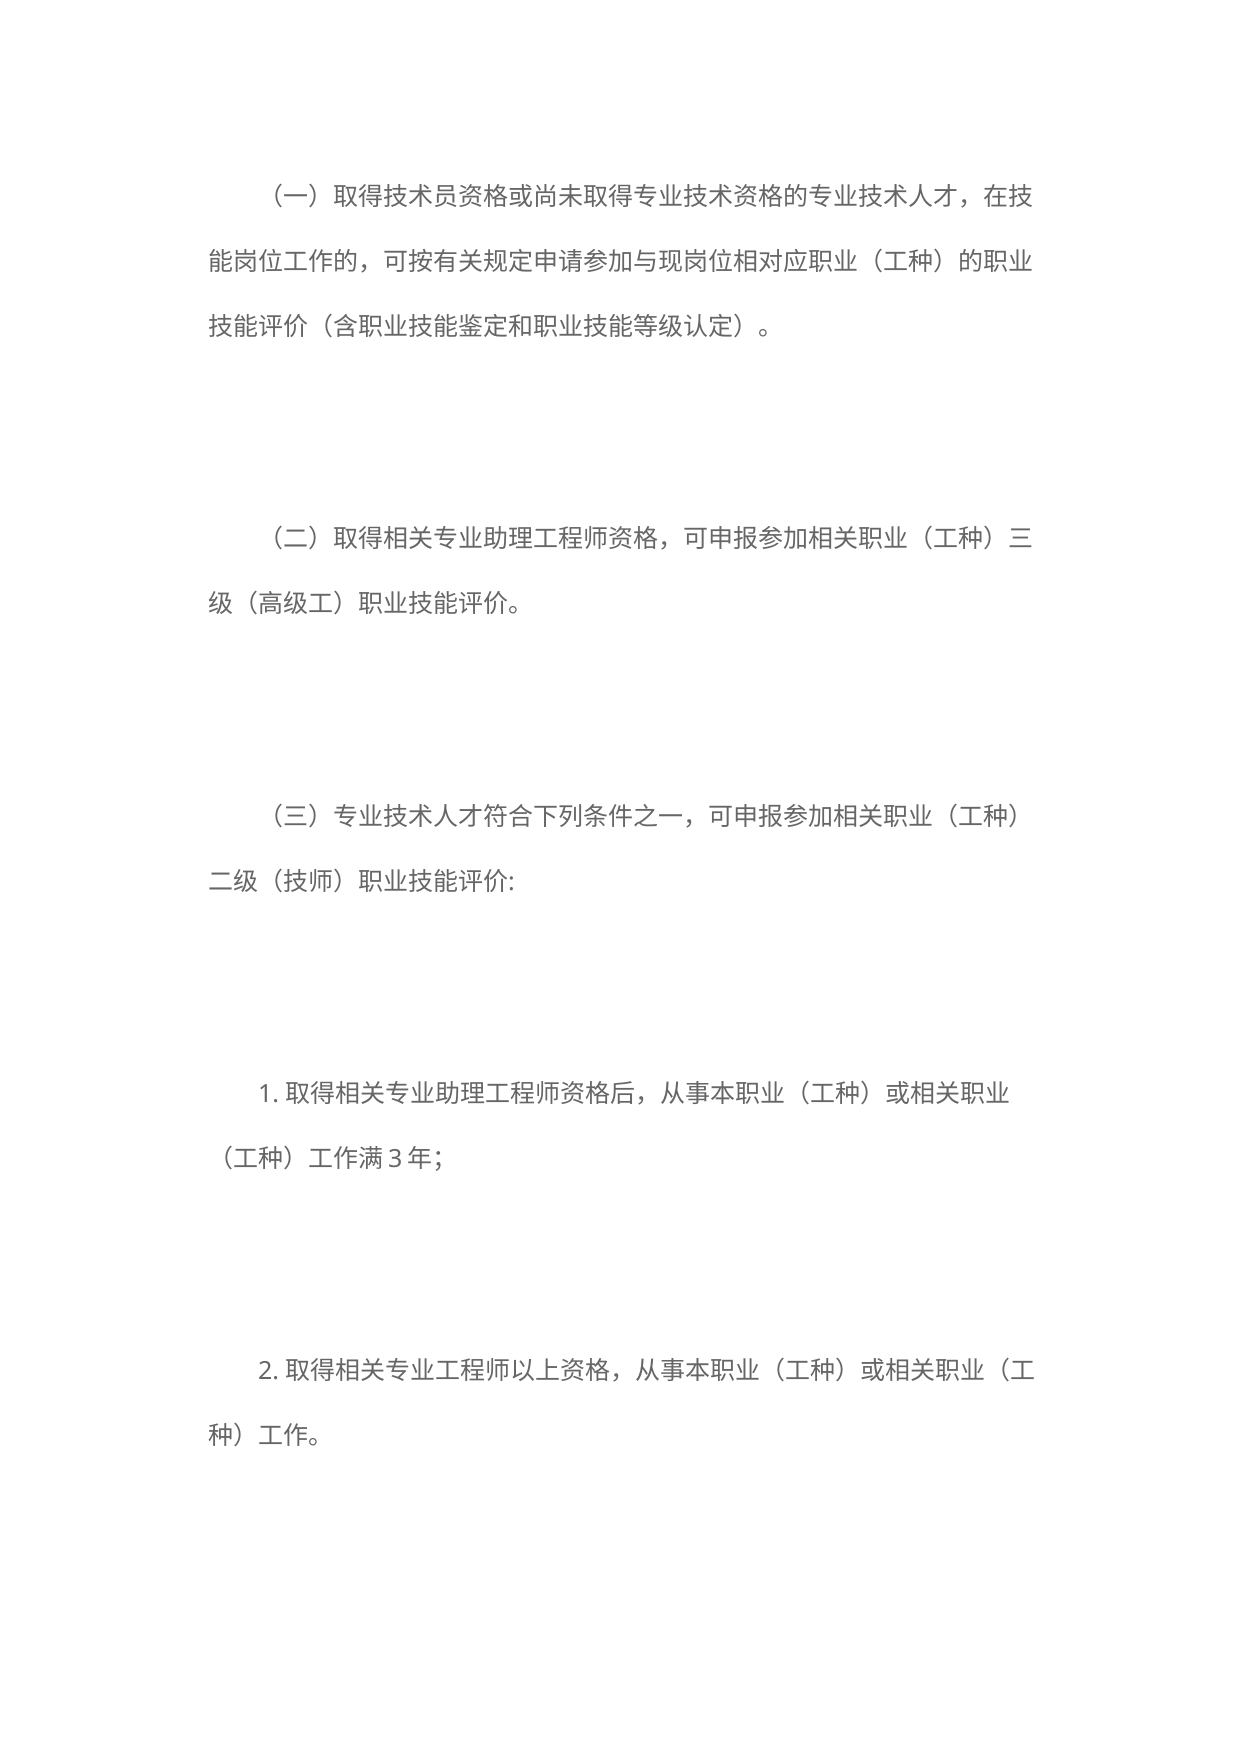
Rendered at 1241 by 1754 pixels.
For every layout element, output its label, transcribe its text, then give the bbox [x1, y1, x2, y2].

text （二）取得相关专业助理工程师资格，可申报参加相关职业（工种）三级（高级工）职业技能评价。 [208, 504, 1053, 634]
text 1. 取得相关专业助理工程师资格后，从事本职业（工种）或相关职业（工种）工作满3年； [208, 1059, 1053, 1189]
text （一）取得技术员资格或尚未取得专业技术资格的专业技术人才，在技能岗位工作的，可按有关规定申请参加与现岗位相对应职业（工种）的职业技能评价（含职业技能鉴定和职业技能等级认定）。 [208, 162, 1053, 357]
text 2. 取得相关专业工程师以上资格，从事本职业（工种）或相关职业（工种）工作。 [208, 1336, 1053, 1466]
text （三）专业技术人才符合下列条件之一，可申报参加相关职业（工种）二级（技师）职业技能评价: [208, 782, 1053, 912]
